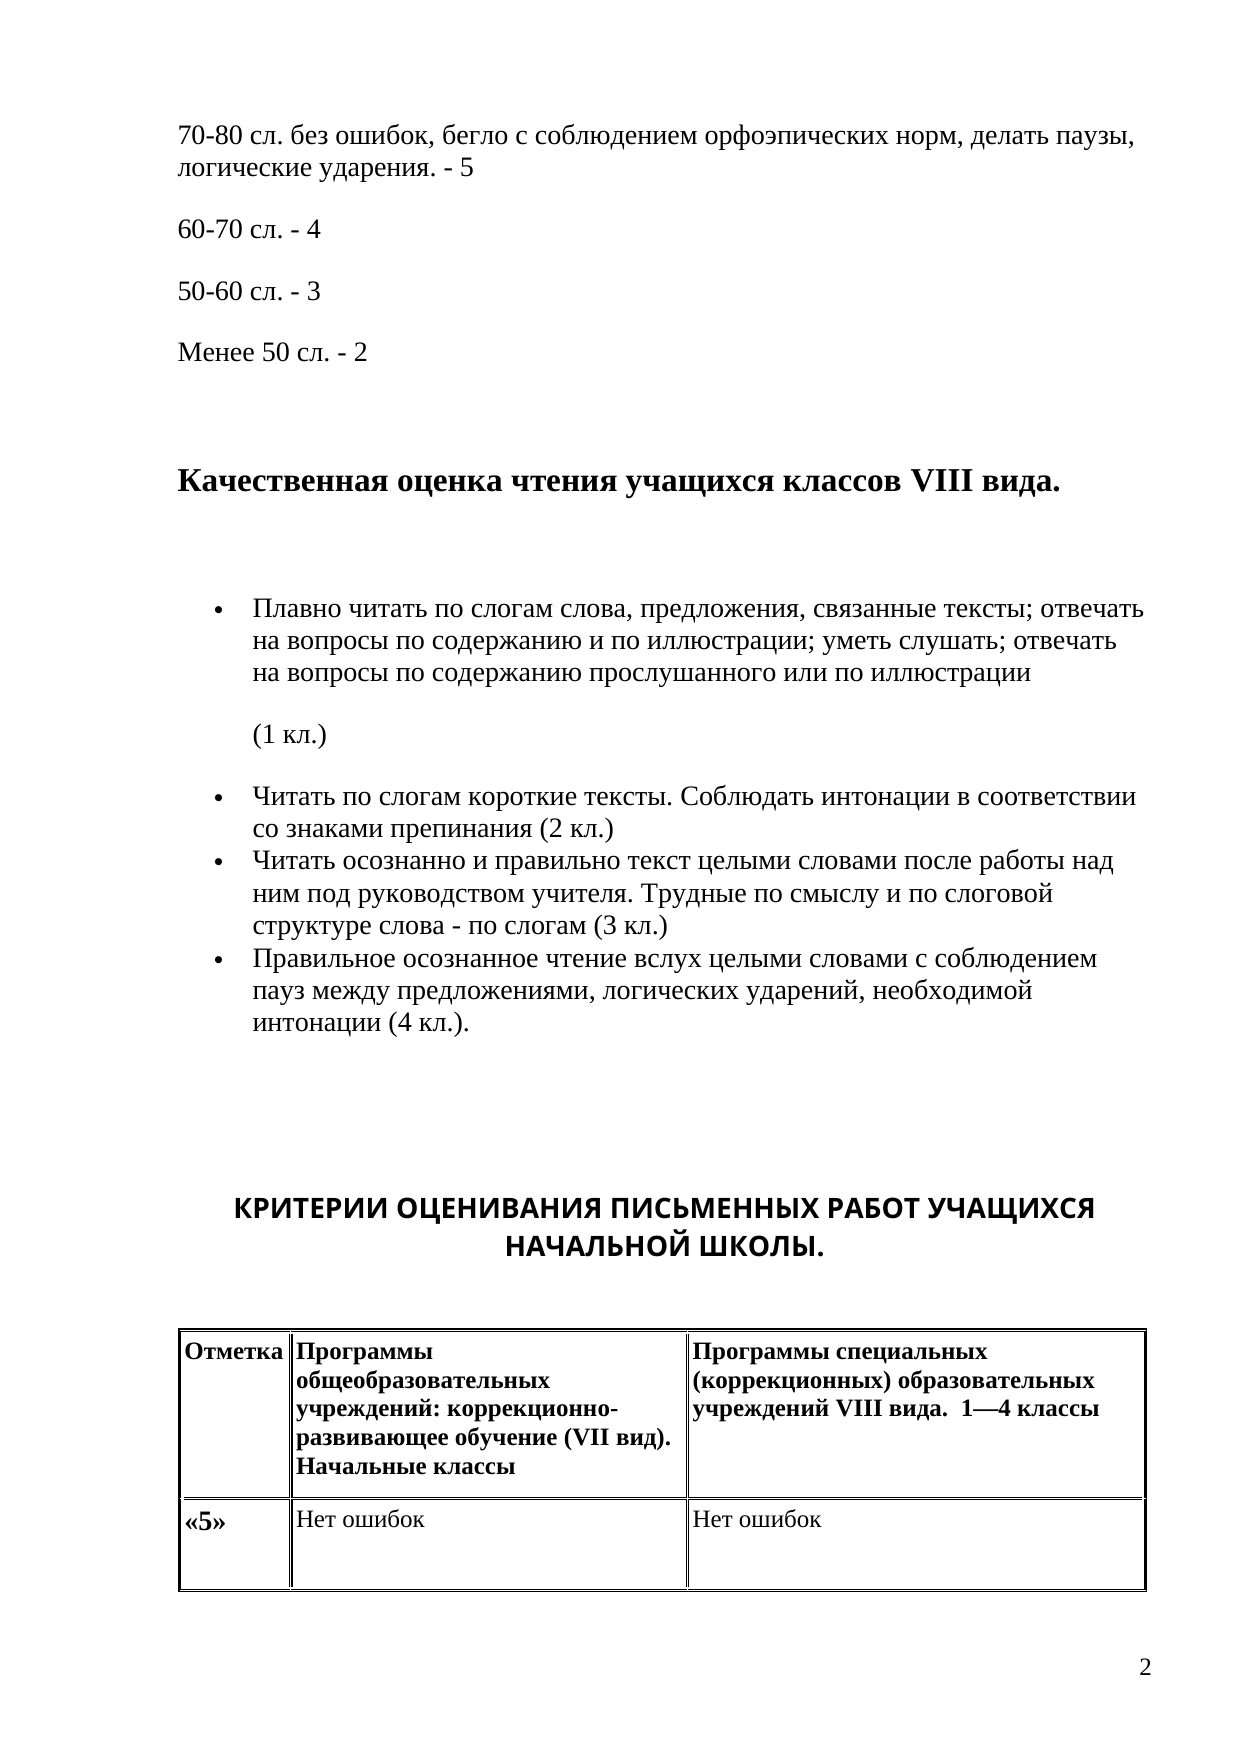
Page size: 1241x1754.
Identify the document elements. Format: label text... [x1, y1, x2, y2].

table_header Отметка [181, 1330, 291, 1496]
text 50-60 сл. - 3 [177, 274, 1152, 306]
list Правильное осознанное чтение вслух целыми словами с соблюдением пауз между предложениями, логических ударений, необходимой интонации (4 кл.). [215, 941, 1152, 1038]
table_header Программы общеобразовательных учреждений: коррекционно-развивающее обучение (VII вид). Начальные классы [291, 1332, 688, 1496]
text 60-70 сл. - 4 [177, 212, 1152, 244]
text 70-80 сл. без ошибок, бегло с соблюдением орфоэпических норм, делать паузы, логические ударения. - 5 [177, 118, 1152, 183]
text КРИТЕРИИ ОЦЕНИВАНИЯ ПИСЬМЕННЫХ РАБОТ УЧАЩИХСЯ НАЧАЛЬНОЙ ШКОЛЫ. [177, 1188, 1152, 1265]
table_cell «5» [181, 1496, 291, 1588]
table_header Программы специальных (коррекционных) образовательных учреждений VIII вида. 1—4 классы [688, 1332, 1144, 1496]
text (1 кл.) [252, 717, 1152, 749]
table_cell Нет ошибок [291, 1500, 688, 1588]
list Читать осознанно и правильно текст целыми словами после работы над ним под руководством учителя. Трудные по смыслу и по слоговой структуре слова - по слогам (3 кл.) [215, 843, 1152, 941]
list Плавно читать по слогам слова, предложения, связанные тексты; отвечать на вопросы по содержанию и по иллюстрации; уметь слушать; отвечать на вопросы по содержанию прослушанного или по иллюстрации [215, 591, 1152, 688]
text Качественная оценка чтения учащихся классов VIII вида. [177, 460, 1152, 498]
text Менее 50 сл. - 2 [177, 335, 1152, 368]
list Читать по слогам короткие тексты. Соблюдать интонации в соответствии со знаками препинания (2 кл.) [215, 779, 1152, 843]
table_cell Нет ошибок [688, 1496, 1145, 1588]
